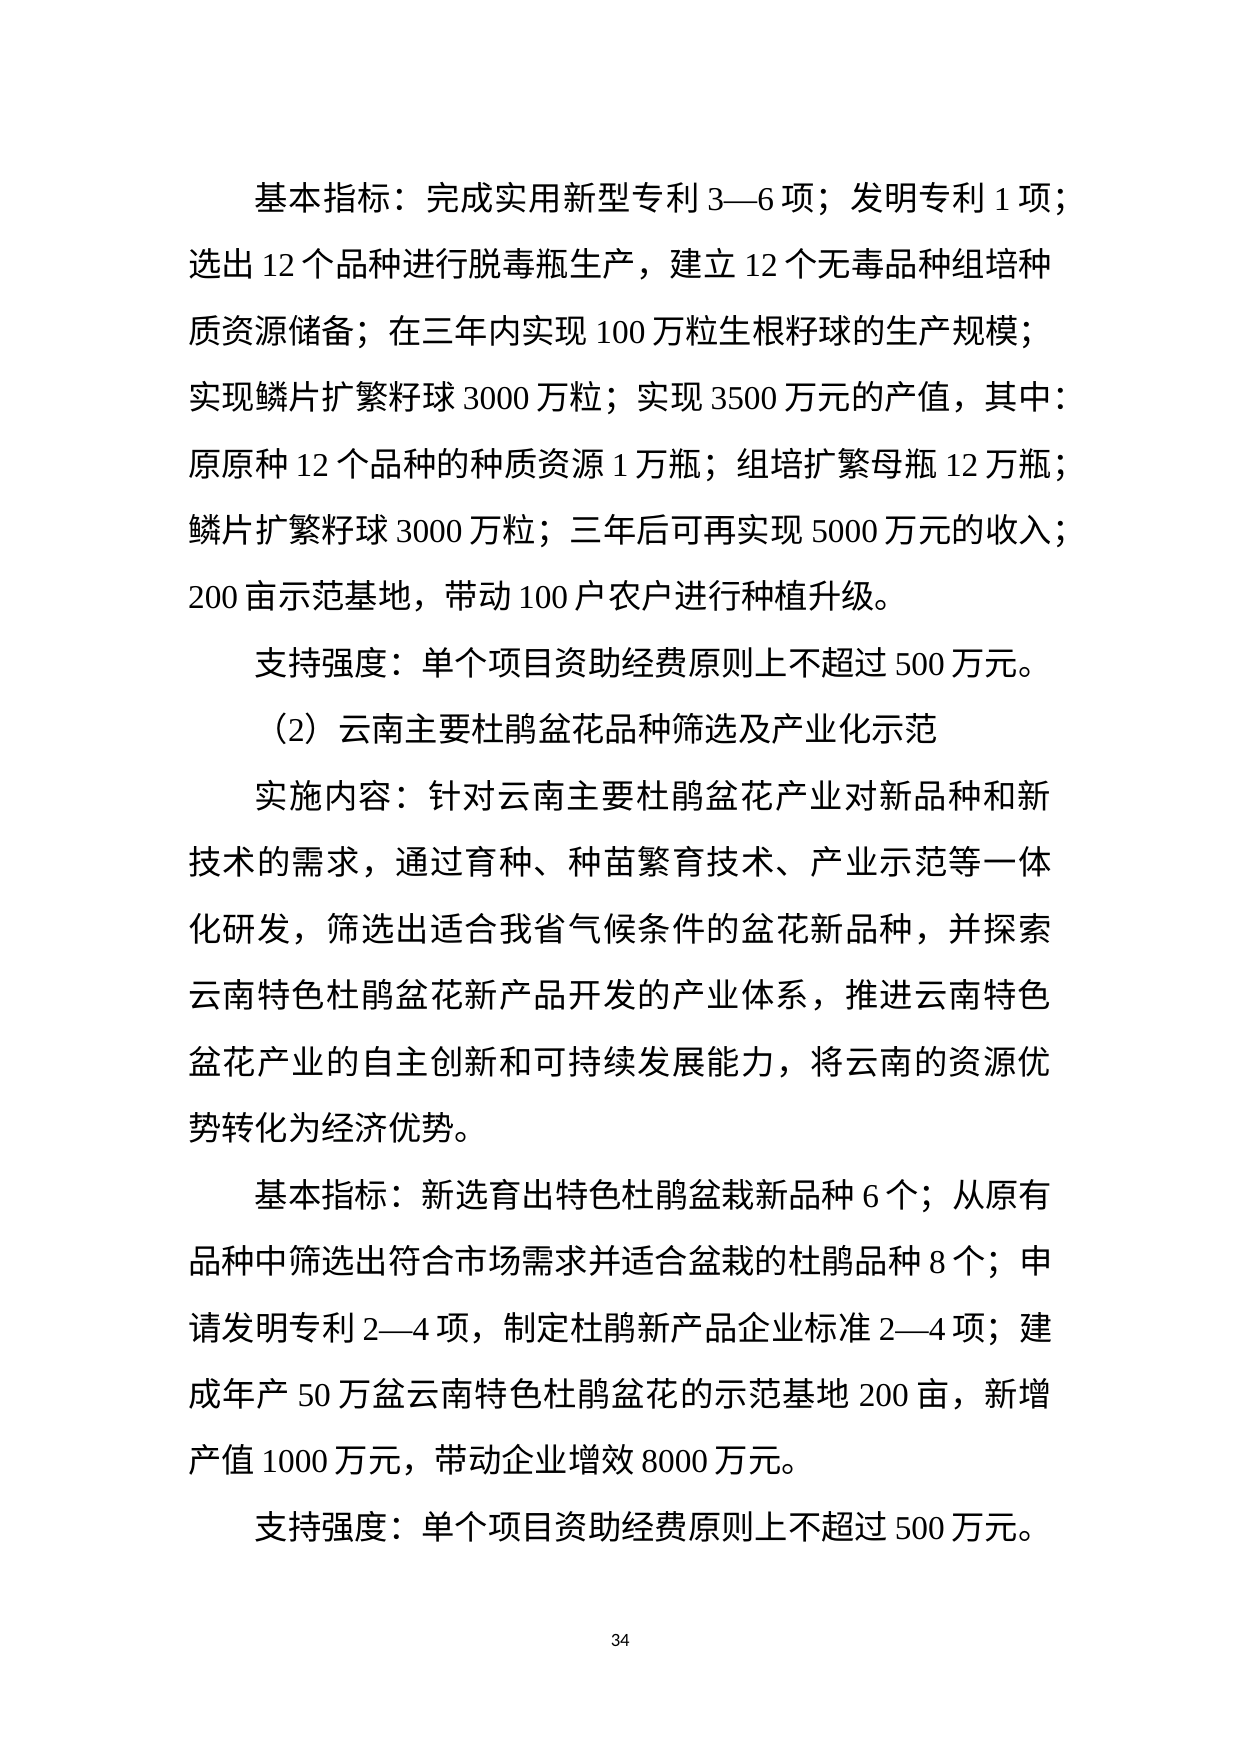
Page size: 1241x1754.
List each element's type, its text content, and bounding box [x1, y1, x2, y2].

text 基本指标：完成实用新型专利3—6项；发明专利1项；选出12个品种进行脱毒瓶生产，建立12个无毒品种组培种质资源储备；在三年内实现100万粒生根籽球的生产规模；实现鳞片扩繁籽球3000万粒；实现3500万元的产值，其中：原原种12个品种的种质资源1万瓶；组培扩繁母瓶12万瓶；鳞片扩繁籽球3000万粒；三年后可再实现5000万元的收入；200亩示范基地，带动100户农户进行种植升级。 [188, 162, 1052, 628]
text 支持强度：单个项目资助经费原则上不超过500万元。 [188, 628, 1052, 694]
text 支持强度：单个项目资助经费原则上不超过500万元。 [188, 1492, 1052, 1558]
text （2）云南主要杜鹃盆花品种筛选及产业化示范 [188, 694, 1052, 761]
text 基本指标：新选育出特色杜鹃盆栽新品种6个；从原有品种中筛选出符合市场需求并适合盆栽的杜鹃品种8个；申请发明专利2—4项，制定杜鹃新产品企业标准2—4项；建成年产50万盆云南特色杜鹃盆花的示范基地200亩，新增产值1000万元，带动企业增效8000万元。 [188, 1159, 1052, 1492]
text 实施内容：针对云南主要杜鹃盆花产业对新品种和新技术的需求，通过育种、种苗繁育技术、产业示范等一体化研发，筛选出适合我省气候条件的盆花新品种，并探索云南特色杜鹃盆花新产品开发的产业体系，推进云南特色盆花产业的自主创新和可持续发展能力，将云南的资源优势转化为经济优势。 [188, 761, 1052, 1159]
